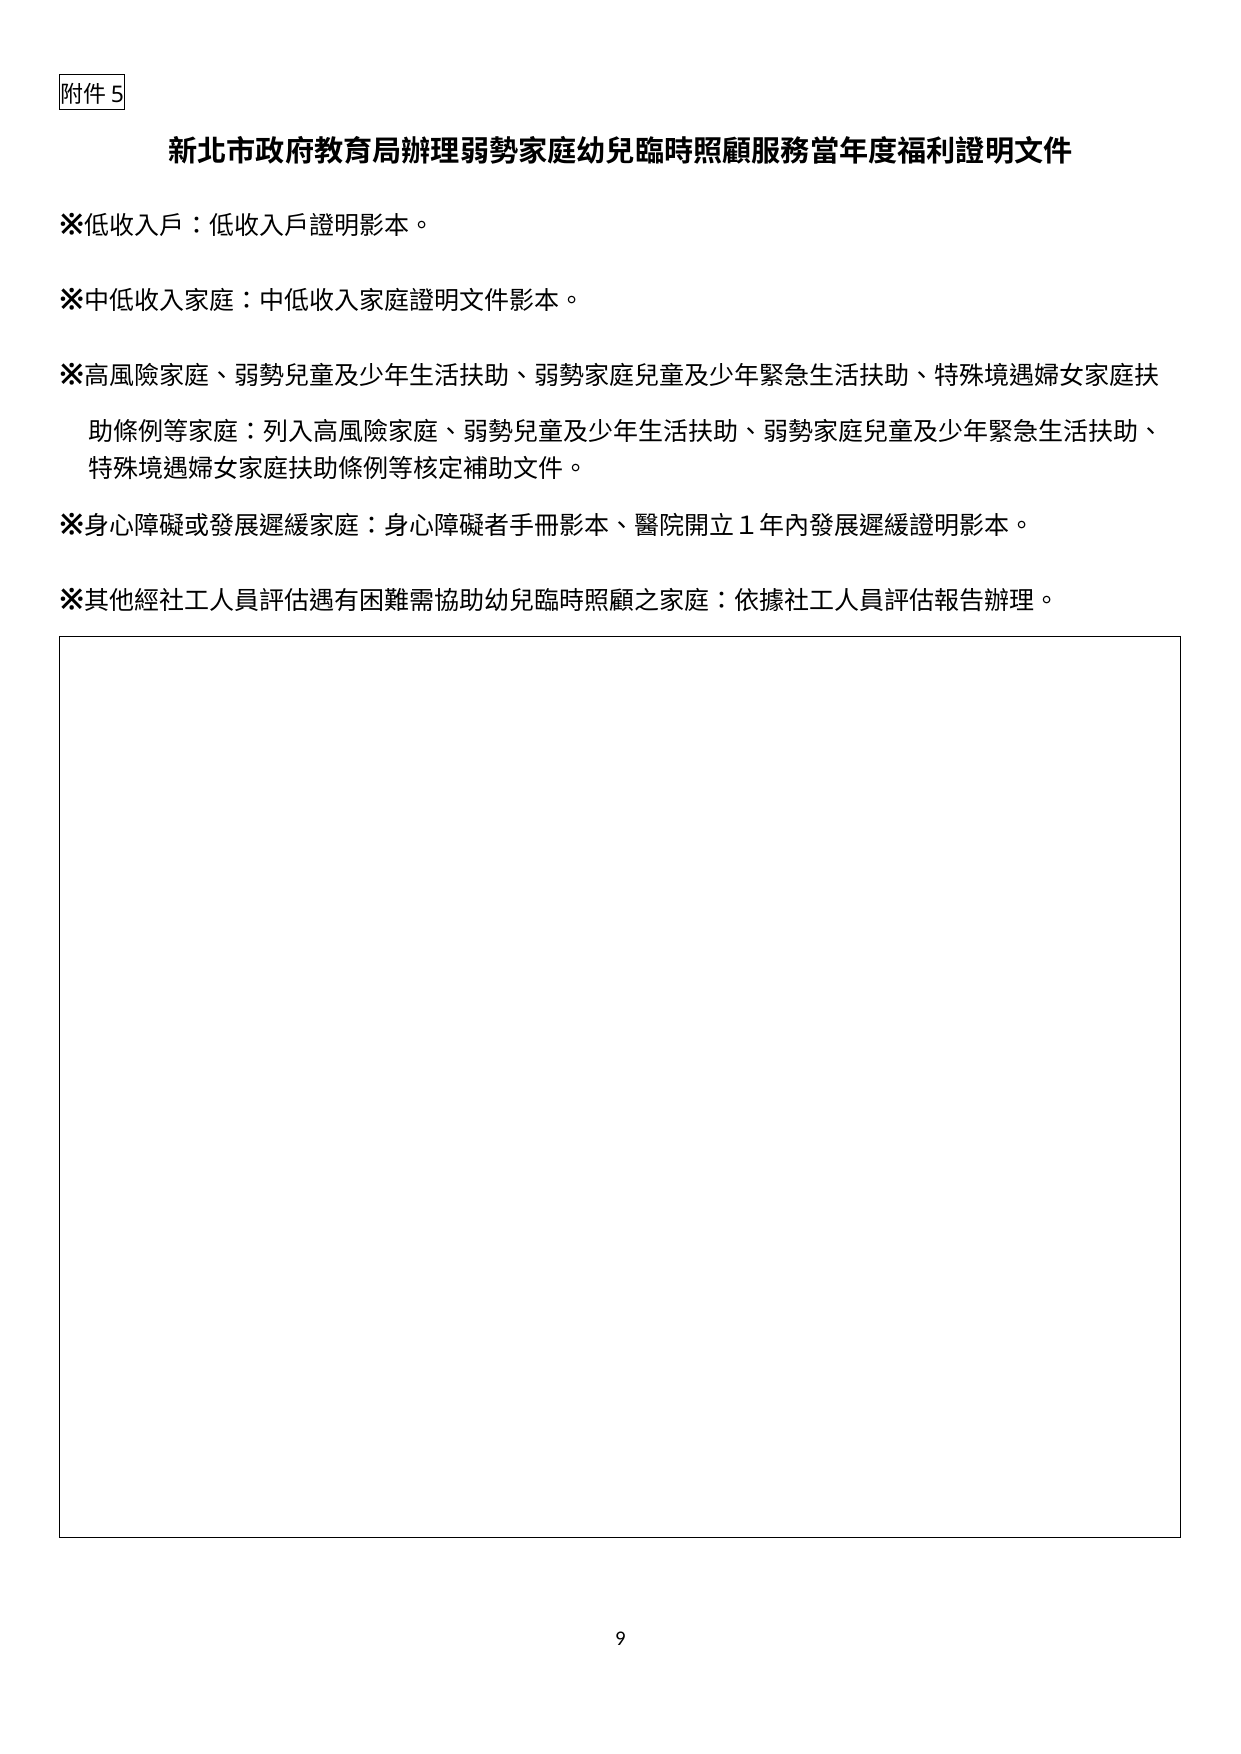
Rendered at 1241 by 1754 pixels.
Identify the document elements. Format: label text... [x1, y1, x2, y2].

text ※身心障礙或發展遲緩家庭：身心障礙者手冊影本、醫院開立１年內發展遲緩證明影本。 [59, 486, 1181, 561]
text ※中低收入家庭：中低收入家庭證明文件影本。 [59, 261, 1181, 336]
text 附件5 [59, 73, 1181, 111]
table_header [60, 637, 1180, 1537]
text ※低收入戶：低收入戶證明影本。 [59, 186, 1181, 261]
text ※其他經社工人員評估遇有困難需協助幼兒臨時照顧之家庭：依據社工人員評估報告辦理。 [59, 561, 1181, 636]
text ※高風險家庭、弱勢兒童及少年生活扶助、弱勢家庭兒童及少年緊急生活扶助、特殊境遇婦女家庭扶助條例等家庭：列入高風險家庭、弱勢兒童及少年生活扶助、弱勢家庭兒童及少年緊急生活扶助、特殊境遇婦女家庭扶助條例等核定補助文件。 [59, 336, 1181, 486]
text 新北市政府教育局辦理弱勢家庭幼兒臨時照顧服務當年度福利證明文件 [59, 111, 1181, 186]
